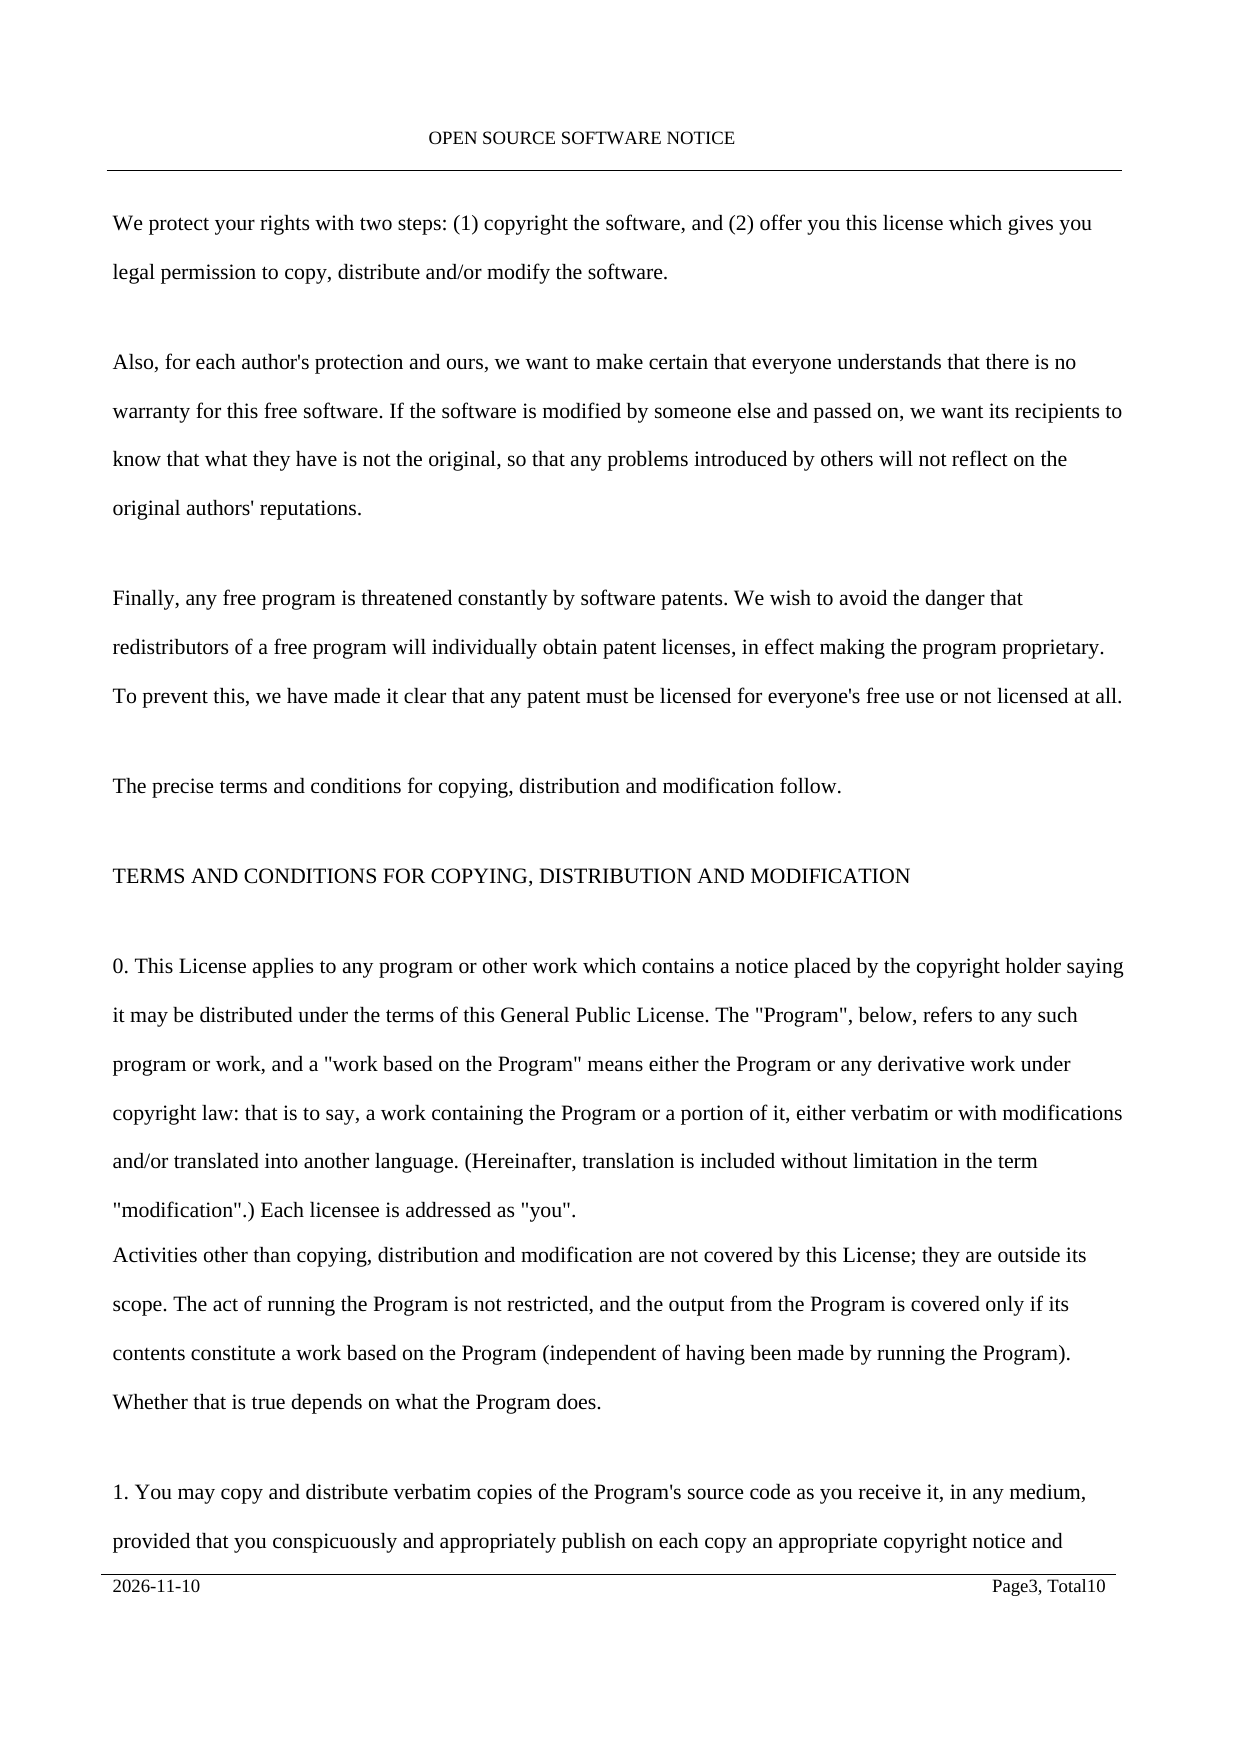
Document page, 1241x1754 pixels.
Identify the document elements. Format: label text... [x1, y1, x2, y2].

text We protect your rights with two steps: (1) copyright the software, and (2) offer you this license which gives you legal permission to copy, distribute and/or modify the software. [112, 206, 1128, 288]
text 0. This License applies to any program or other work which contains a notice placed by the copyright holder saying it may be distributed under the terms of this General Public License. The "Program", below, refers to any such program or work, and a "work based on the Program" means either the Program or any derivative work under copyright law: that is to say, a work containing the Program or a portion of it, either verbatim or with modifications and/or translated into another language. (Hereinafter, translation is included without limitation in the term "modification".) Each licensee is addressed as "you". [112, 950, 1128, 1226]
text Also, for each author's protection and ours, we want to make certain that everyone understands that there is no warranty for this free software. If the software is modified by someone else and passed on, we want its recipients to know that what they have is not the original, so that any problems introduced by others will not reflect on the original authors' reputations. [112, 345, 1128, 524]
text Finally, any free program is threatened constantly by software patents. We wish to avoid the danger that redistributors of a free program will individually obtain patent licenses, in effect making the program proprietary. To prevent this, we have made it clear that any patent must be licensed for everyone's free use or not licensed at all. [112, 582, 1128, 712]
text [112, 1475, 1128, 1556]
text TERMS AND CONDITIONS FOR COPYING, DISTRIBUTION AND MODIFICATION [112, 860, 1128, 892]
text Activities other than copying, distribution and modification are not covered by this License; they are outside its scope. The act of running the Program is not restricted, and the output from the Program is covered only if its contents constitute a work based on the Program (independent of having been made by running the Program). Whether that is true depends on what the Program does. [112, 1239, 1128, 1417]
text The precise terms and conditions for copying, distribution and modification follow. [112, 769, 1128, 802]
